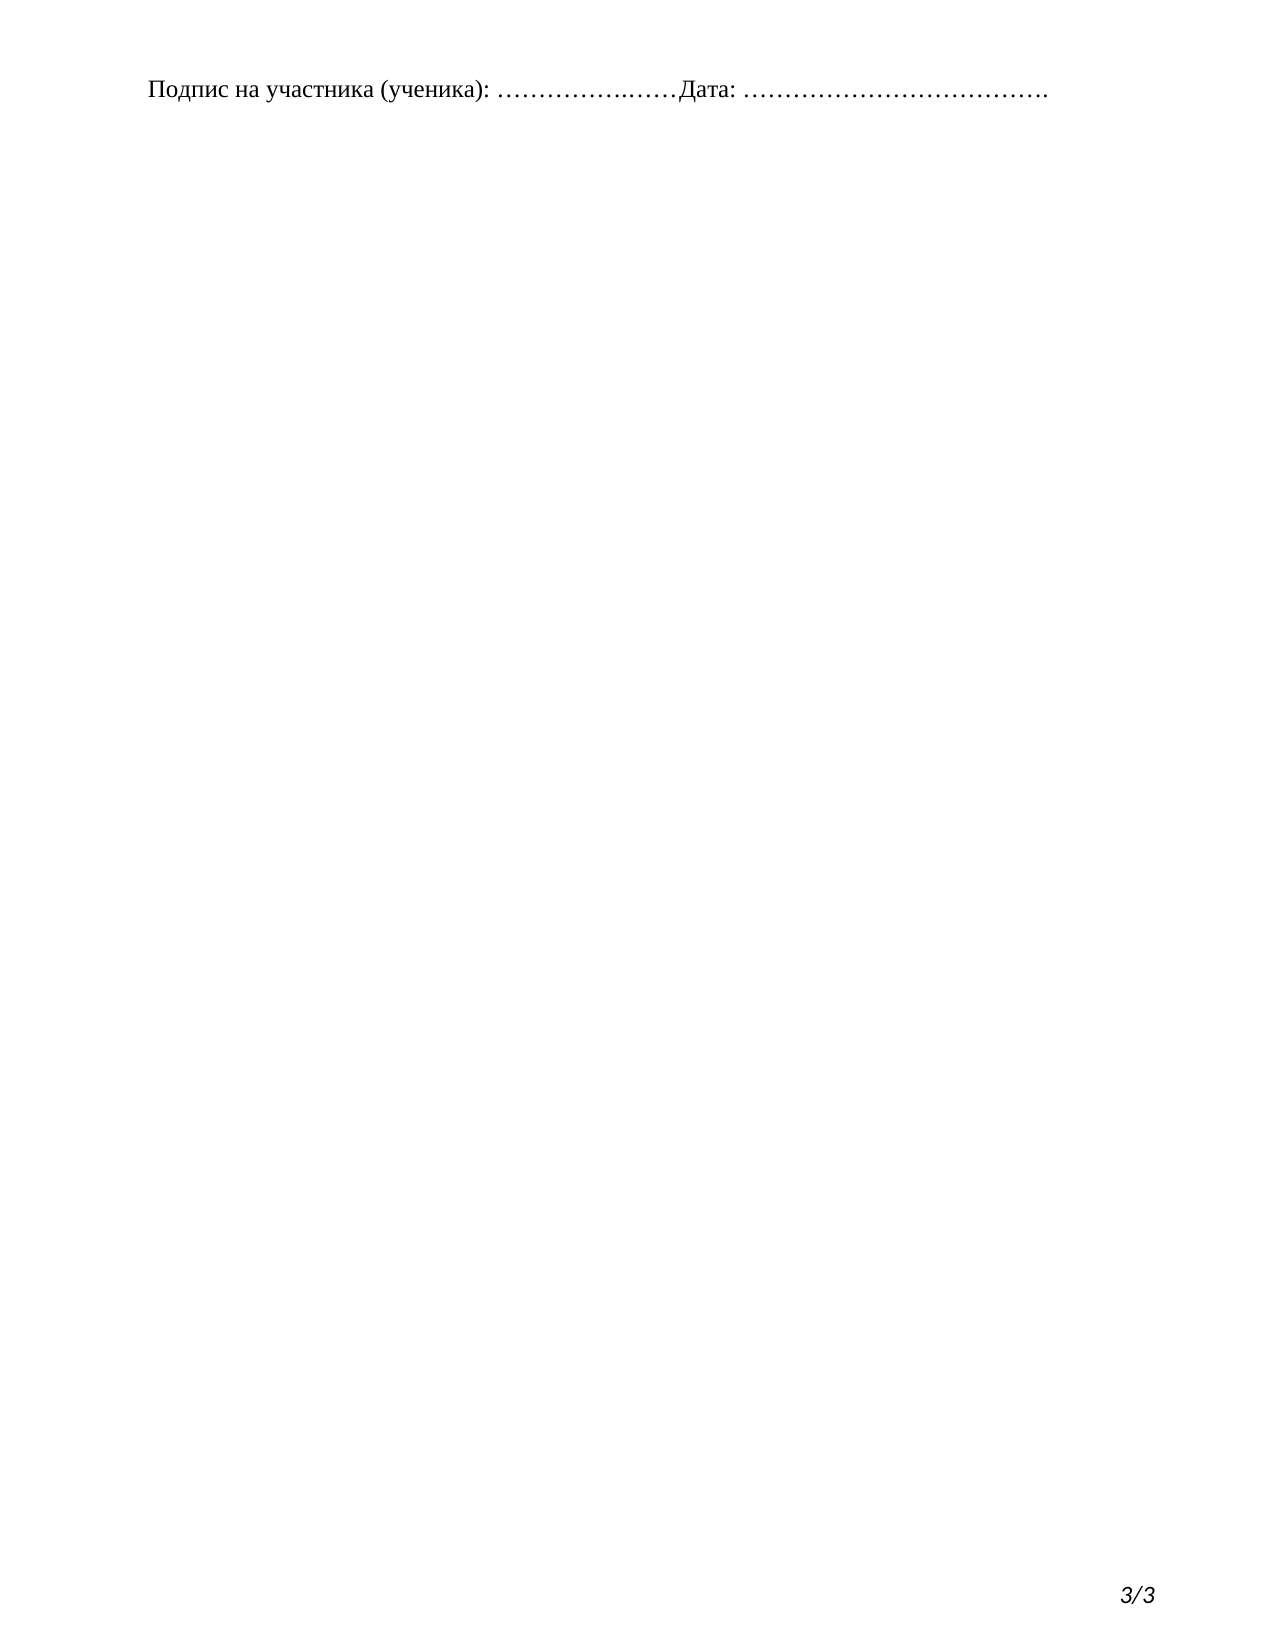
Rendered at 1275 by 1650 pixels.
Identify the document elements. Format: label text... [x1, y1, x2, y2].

text Подпис на участника (ученика): …………….…… Дата: ………………………………. [148, 74, 1157, 103]
